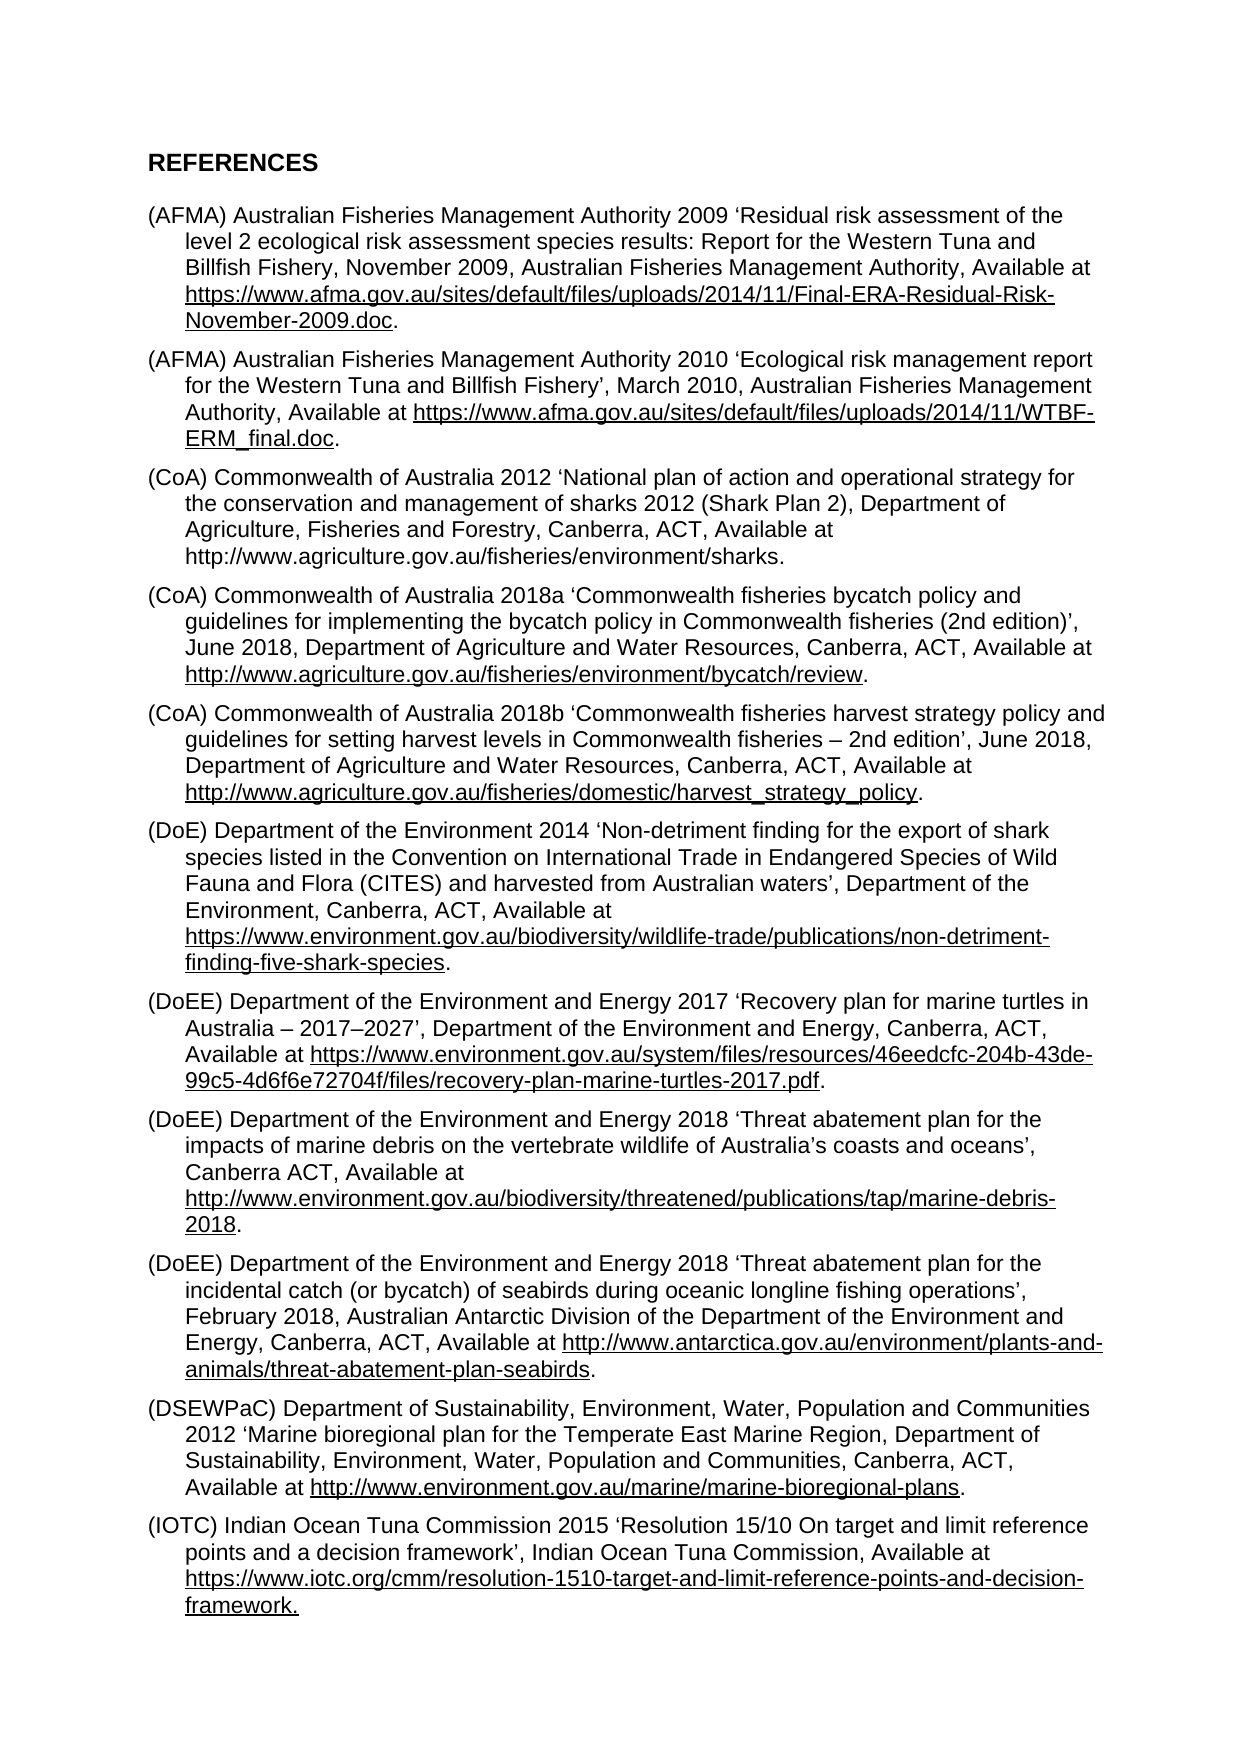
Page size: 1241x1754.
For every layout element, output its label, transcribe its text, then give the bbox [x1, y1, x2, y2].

text (DoEE) Department of the Environment and Energy 2017 ‘Recovery plan for marine turtles in Australia – 2017–2027’, Department of the Environment and Energy, Canberra, ACT, Available at https://www.environment.gov.au/system/files/resources/46eedcfc-204b-43de-99c5-4d6f6e72704f/files/recovery-plan-marine-turtles-2017.pdf. [148, 988, 1107, 1093]
text (DoE) Department of the Environment 2014 ‘Non-detriment finding for the export of shark species listed in the Convention on International Trade in Endangered Species of Wild Fauna and Flora (CITES) and harvested from Australian waters’, Department of the Environment, Canberra, ACT, Available at https://www.environment.gov.au/biodiversity/wildlife-trade/publications/non-detriment-finding-five-shark-species. [148, 817, 1107, 976]
text (IOTC) Indian Ocean Tuna Commission 2015 ‘Resolution 15/10 On target and limit reference points and a decision framework’, Indian Ocean Tuna Commission, Available at https://www.iotc.org/cmm/resolution-1510-target-and-limit-reference-points-and-decision-framework. [148, 1512, 1107, 1618]
text (CoA) Commonwealth of Australia 2018b ‘Commonwealth fisheries harvest strategy policy and guidelines for setting harvest levels in Commonwealth fisheries – 2nd edition’, June 2018, Department of Agriculture and Water Resources, Canberra, ACT, Available at http://www.agriculture.gov.au/fisheries/domestic/harvest_strategy_policy. [148, 699, 1107, 805]
text (CoA) Commonwealth of Australia 2018a ‘Commonwealth fisheries bycatch policy and guidelines for implementing the bycatch policy in Commonwealth fisheries (2nd edition)’, June 2018, Department of Agriculture and Water Resources, Canberra, ACT, Available at http://www.agriculture.gov.au/fisheries/environment/bycatch/review. [148, 582, 1107, 687]
text (DoEE) Department of the Environment and Energy 2018 ‘Threat abatement plan for the incidental catch (or bycatch) of seabirds during oceanic longline fishing operations’, February 2018, Australian Antarctic Division of the Department of the Environment and Energy, Canberra, ACT, Available at http://www.antarctica.gov.au/environment/plants-and-animals/threat-abatement-plan-seabirds. [148, 1250, 1107, 1382]
subtitle References [148, 148, 1107, 176]
text (DoEE) Department of the Environment and Energy 2018 ‘Threat abatement plan for the impacts of marine debris on the vertebrate wildlife of Australia’s coasts and oceans’, Canberra ACT, Available at http://www.environment.gov.au/biodiversity/threatened/publications/tap/marine-debris-2018. [148, 1106, 1107, 1238]
text (CoA) Commonwealth of Australia 2012 ‘National plan of action and operational strategy for the conservation and management of sharks 2012 (Shark Plan 2), Department of Agriculture, Fisheries and Forestry, Canberra, ACT, Available at http://www.agriculture.gov.au/fisheries/environment/sharks. [148, 464, 1107, 569]
text (AFMA) Australian Fisheries Management Authority 2010 ‘Ecological risk management report for the Western Tuna and Billfish Fishery’, March 2010, Australian Fisheries Management Authority, Available at https://www.afma.gov.au/sites/default/files/uploads/2014/11/WTBF-ERM_final.doc. [148, 346, 1107, 451]
text (AFMA) Australian Fisheries Management Authority 2009 ‘Residual risk assessment of the level 2 ecological risk assessment species results: Report for the Western Tuna and Billfish Fishery, November 2009, Australian Fisheries Management Authority, Available at https://www.afma.gov.au/sites/default/files/uploads/2014/11/Final-ERA-Residual-Risk-November-2009.doc. [148, 202, 1107, 333]
text (DSEWPaC) Department of Sustainability, Environment, Water, Population and Communities 2012 ‘Marine bioregional plan for the Temperate East Marine Region, Department of Sustainability, Environment, Water, Population and Communities, Canberra, ACT, Available at http://www.environment.gov.au/marine/marine-bioregional-plans. [148, 1394, 1107, 1500]
